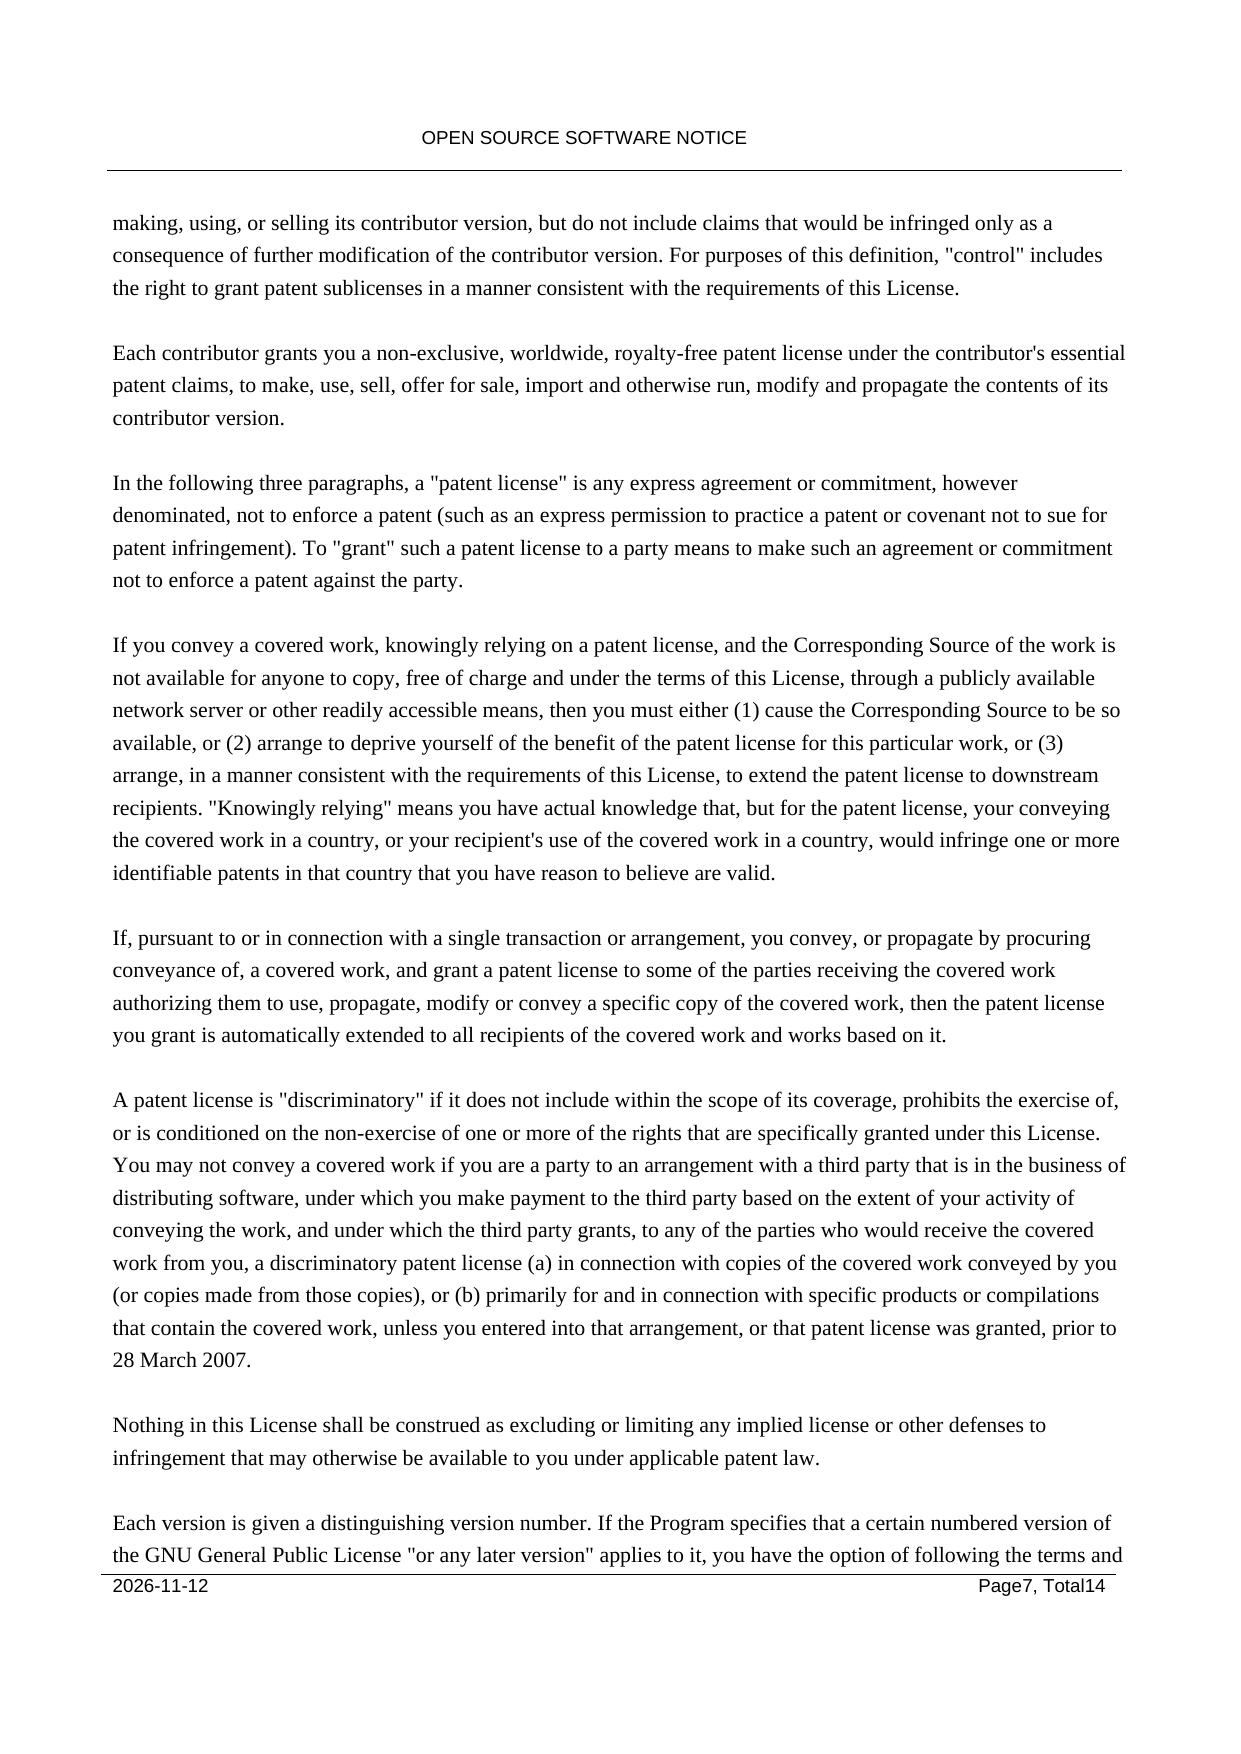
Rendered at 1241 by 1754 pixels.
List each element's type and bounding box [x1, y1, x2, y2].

text [112, 206, 1128, 1571]
